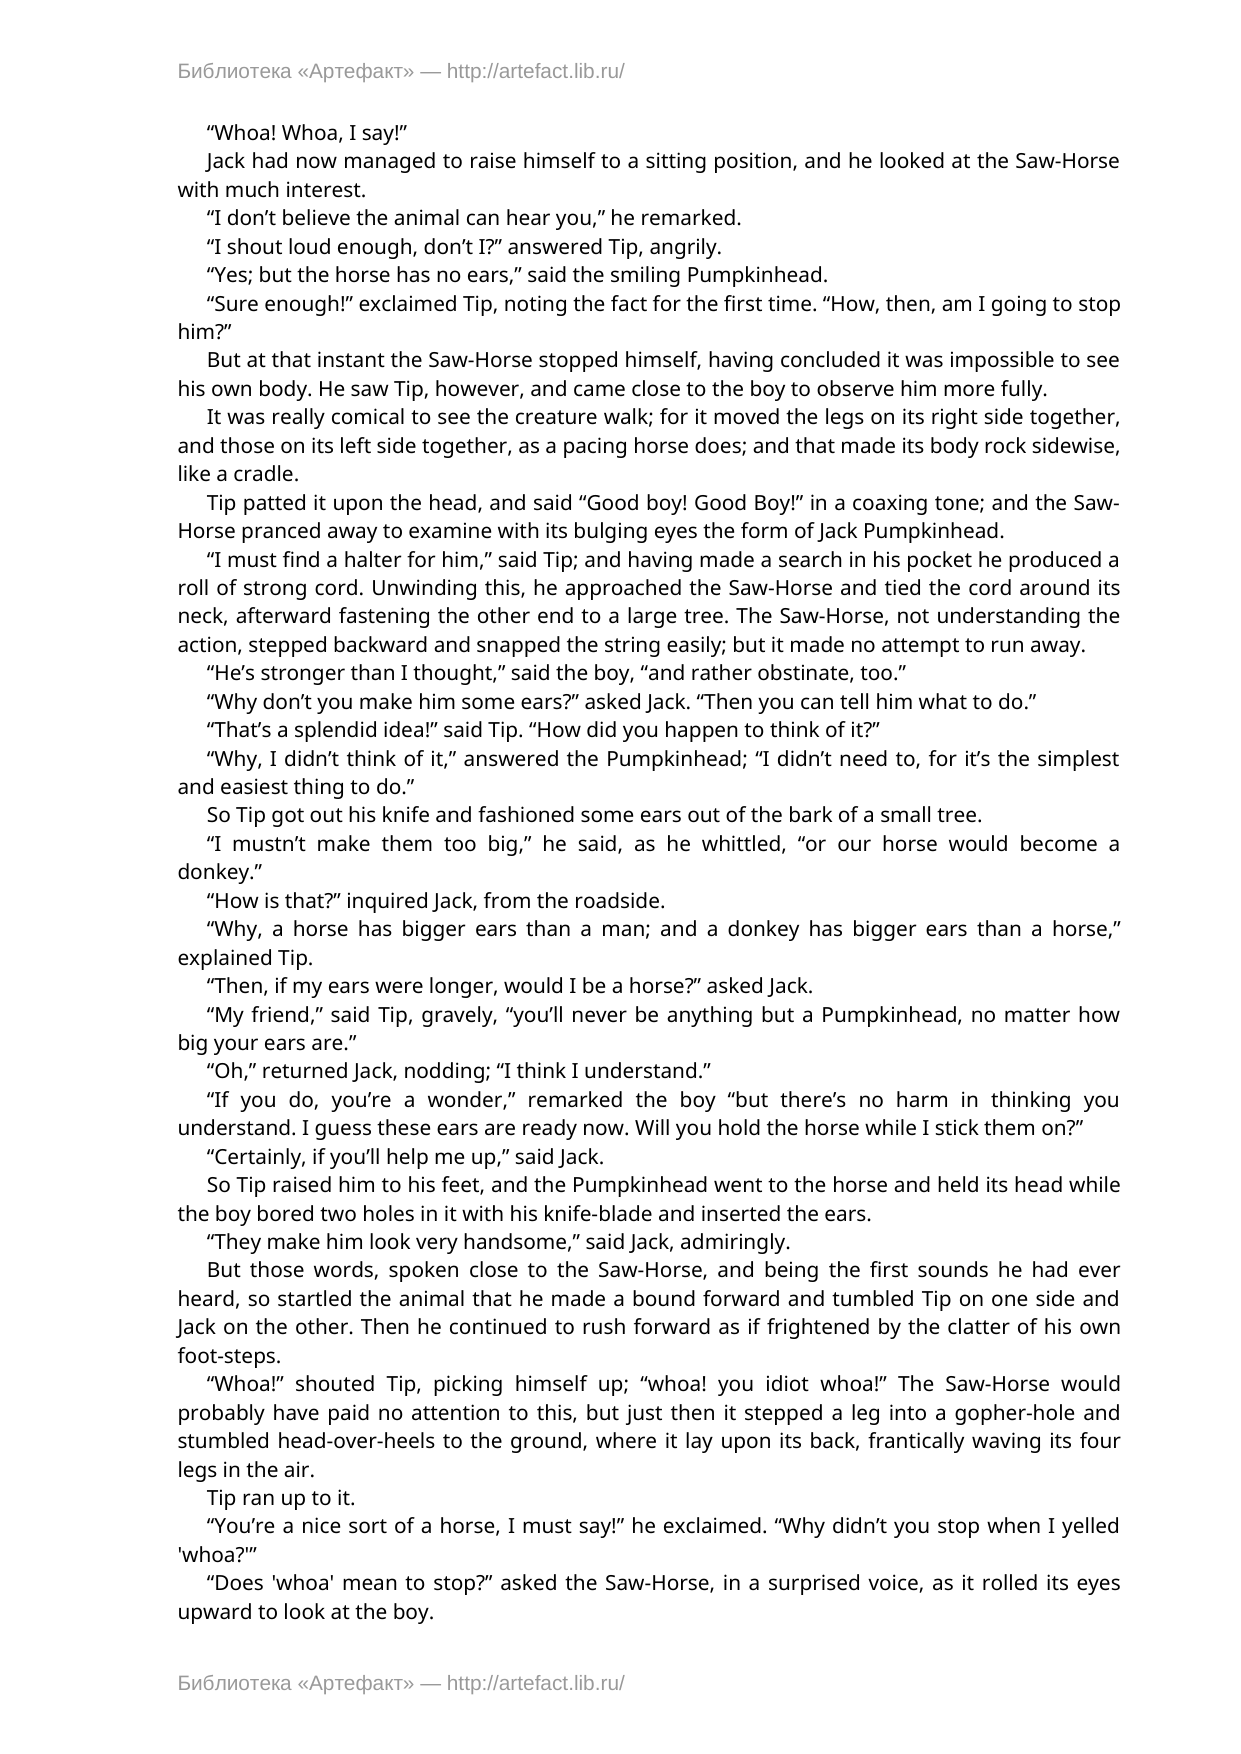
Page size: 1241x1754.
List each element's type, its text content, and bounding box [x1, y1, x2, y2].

text “Why don’t you make him some ears?” asked Jack. “Then you can tell him what to do.” [177, 687, 1122, 715]
text So Tip raised him to his feet, and the Pumpkinhead went to the horse and held its head while the boy bored two holes in it with his knife-blade and inserted the ears. [177, 1170, 1122, 1227]
text “Certainly, if you’ll help me up,” said Jack. [177, 1142, 1122, 1170]
text “They make him look very handsome,” said Jack, admiringly. [177, 1227, 1122, 1256]
text “My friend,” said Tip, gravely, “you’ll never be anything but a Pumpkinhead, no matter how big your ears are.” [177, 1000, 1122, 1057]
text “Yes; but the horse has no ears,” said the smiling Pumpkinhead. [177, 260, 1122, 289]
text Tip patted it upon the head, and said “Good boy! Good Boy!” in a coaxing tone; and the Saw-Horse pranced away to examine with its bulging eyes the form of Jack Pumpkinhead. [177, 488, 1122, 545]
text “Why, a horse has bigger ears than a man; and a donkey has bigger ears than a horse,” explained Tip. [177, 914, 1122, 971]
text Jack had now managed to raise himself to a sitting position, and he looked at the Saw-Horse with much interest. [177, 147, 1122, 203]
text “Whoa!” shouted Tip, picking himself up; “whoa! you idiot whoa!” The Saw-Horse would probably have paid no attention to this, but just then it stepped a leg into a gopher-hole and stumbled head-over-heels to the ground, where it lay upon its back, frantically waving its four legs in the air. [177, 1369, 1122, 1483]
text “I mustn’t make them too big,” he said, as he whittled, “or our horse would become a donkey.” [177, 829, 1122, 886]
text “That’s a splendid idea!” said Tip. “How did you happen to think of it?” [177, 715, 1122, 744]
text “Does 'whoa' mean to stop?” asked the Saw-Horse, in a surprised voice, as it rolled its eyes upward to look at the boy. [177, 1568, 1122, 1625]
text “I don’t believe the animal can hear you,” he remarked. [177, 203, 1122, 232]
text “You’re a nice sort of a horse, I must say!” he exclaimed. “Why didn’t you stop when I yelled 'whoa?'” [177, 1512, 1122, 1568]
text It was really comical to see the creature walk; for it moved the legs on its right side together, and those on its left side together, as a pacing horse does; and that made its body rock sidewise, like a cradle. [177, 402, 1122, 488]
text “Oh,” returned Jack, nodding; “I think I understand.” [177, 1057, 1122, 1085]
text So Tip got out his knife and fashioned some ears out of the bark of a small tree. [177, 801, 1122, 829]
text “He’s stronger than I thought,” said the boy, “and rather obstinate, too.” [177, 658, 1122, 687]
text “Sure enough!” exclaimed Tip, noting the fact for the first time. “How, then, am I going to stop him?” [177, 289, 1122, 346]
text “I shout loud enough, don’t I?” answered Tip, angrily. [177, 232, 1122, 260]
text “Whoa! Whoa, I say!” [177, 118, 1122, 147]
text “How is that?” inquired Jack, from the roadside. [177, 886, 1122, 914]
text “I must find a halter for him,” said Tip; and having made a search in his pocket he produced a roll of strong cord. Unwinding this, he approached the Saw-Horse and tied the cord around its neck, afterward fastening the other end to a large tree. The Saw-Horse, not understanding the action, stepped backward and snapped the string easily; but it made no attempt to run away. [177, 545, 1122, 658]
text “Then, if my ears were longer, would I be a horse?” asked Jack. [177, 971, 1122, 1000]
text Tip ran up to it. [177, 1483, 1122, 1512]
text “If you do, you’re a wonder,” remarked the boy “but there’s no harm in thinking you understand. I guess these ears are ready now. Will you hold the horse while I stick them on?” [177, 1085, 1122, 1142]
text But at that instant the Saw-Horse stopped himself, having concluded it was impossible to see his own body. He saw Tip, however, and came close to the boy to observe him more fully. [177, 346, 1122, 402]
text “Why, I didn’t think of it,” answered the Pumpkinhead; “I didn’t need to, for it’s the simplest and easiest thing to do.” [177, 744, 1122, 801]
text But those words, spoken close to the Saw-Horse, and being the first sounds he had ever heard, so startled the animal that he made a bound forward and tumbled Tip on one side and Jack on the other. Then he continued to rush forward as if frightened by the clatter of his own foot-steps. [177, 1256, 1122, 1369]
